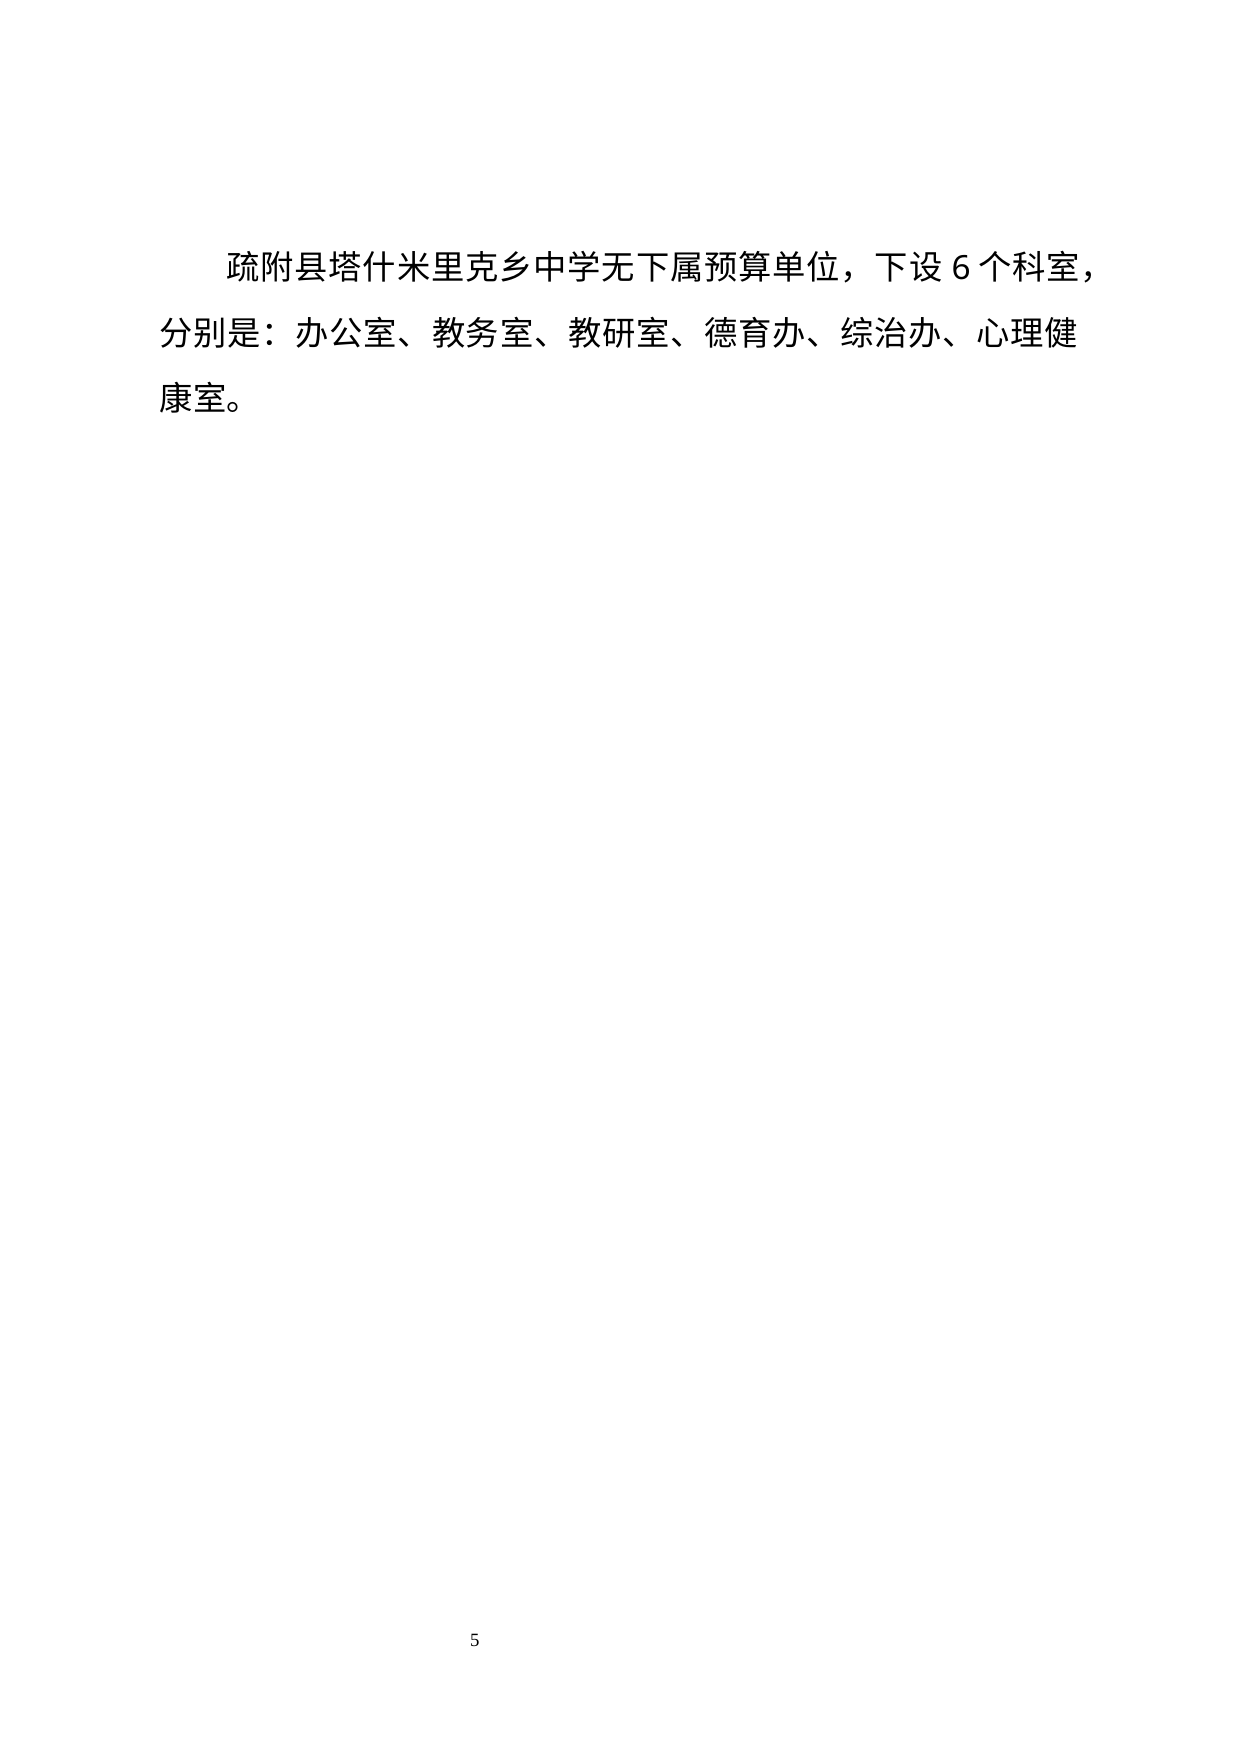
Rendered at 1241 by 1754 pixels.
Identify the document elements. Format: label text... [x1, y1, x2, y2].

text 疏附县塔什米里克乡中学无下属预算单位，下设6个科室，分别是：办公室、教务室、教研室、德育办、综治办、心理健康室。 [159, 233, 1081, 428]
